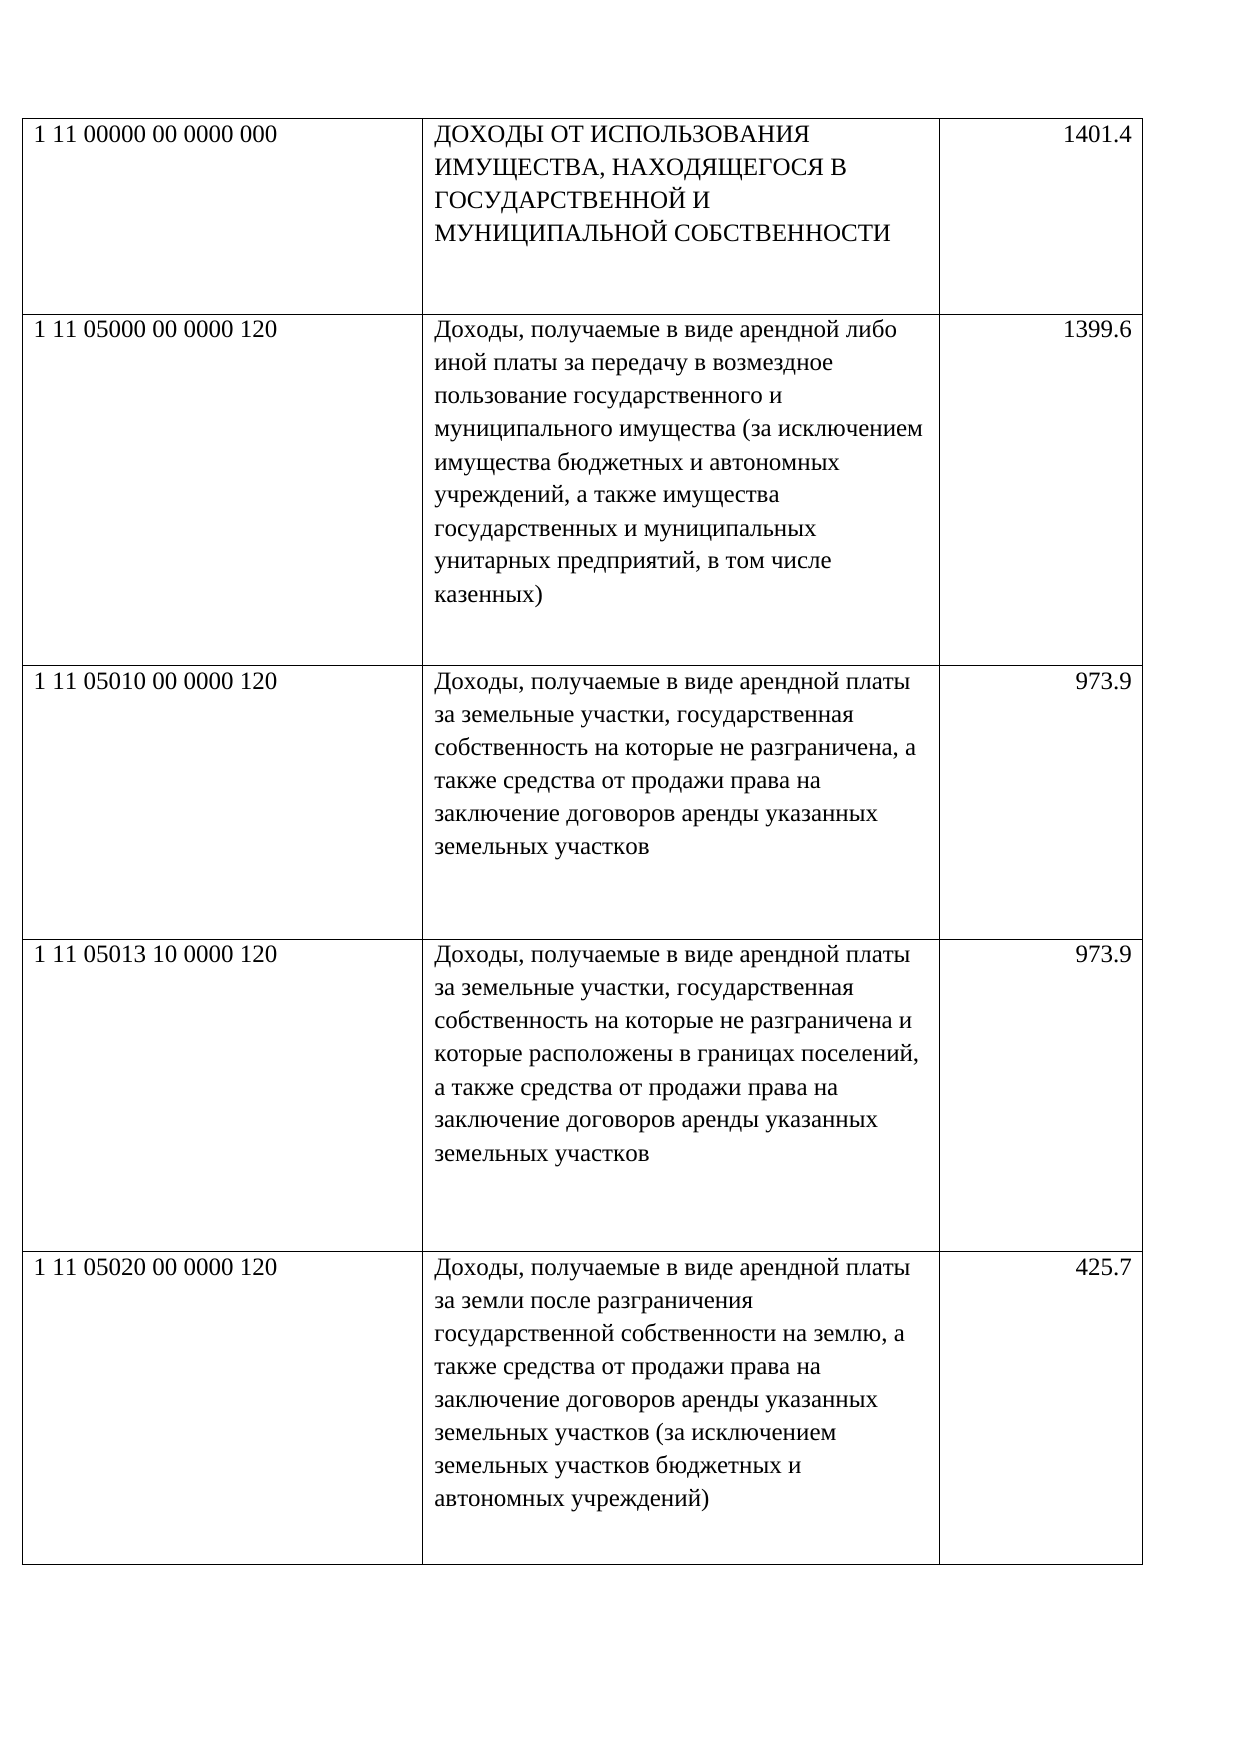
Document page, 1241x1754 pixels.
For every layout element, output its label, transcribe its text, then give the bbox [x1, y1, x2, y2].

table_cell Доходы, получаемые в виде арендной платы за земельные участки, государственная собственность на которые не разграничена и которые расположены в границах поселений, а также средства от продажи права на заключение договоров аренды указанных земельных участков [423, 940, 939, 1251]
table_cell 425.7 [940, 1252, 1142, 1563]
table_cell 1 11 05000 00 0000 120 [23, 315, 422, 665]
table_cell Доходы, получаемые в виде арендной либо иной платы за передачу в возмездное пользование государственного и муниципального имущества (за исключением имущества бюджетных и автономных учреждений, а также имущества государственных и муниципальных унитарных предприятий, в том числе казенных) [423, 315, 939, 665]
table_cell 1 11 05013 10 0000 120 [23, 940, 422, 1251]
table_cell 1399.6 [940, 315, 1142, 665]
table_cell 1 11 05020 00 0000 120 [23, 1252, 422, 1563]
table_cell 973.9 [940, 940, 1142, 1251]
table_cell Доходы, получаемые в виде арендной платы за земельные участки, государственная собственность на которые не разграничена, а также средства от продажи права на заключение договоров аренды указанных земельных участков [423, 666, 939, 938]
table_cell 1 11 00000 00 0000 000 [23, 119, 422, 313]
table_cell 1401.4 [940, 119, 1142, 313]
table_cell Доходы, получаемые в виде арендной платы за земли после разграничения государственной собственности на землю, а также средства от продажи права на заключение договоров аренды указанных земельных участков (за исключением земельных участков бюджетных и автономных учреждений) [423, 1252, 939, 1563]
table_cell ДОХОДЫ ОТ ИСПОЛЬЗОВАНИЯ ИМУЩЕСТВА, НАХОДЯЩЕГОСЯ В ГОСУДАРСТВЕННОЙ И МУНИЦИПАЛЬНОЙ СОБСТВЕННОСТИ [423, 119, 939, 313]
table_cell 1 11 05010 00 0000 120 [23, 666, 422, 938]
table_cell 973.9 [940, 666, 1142, 938]
